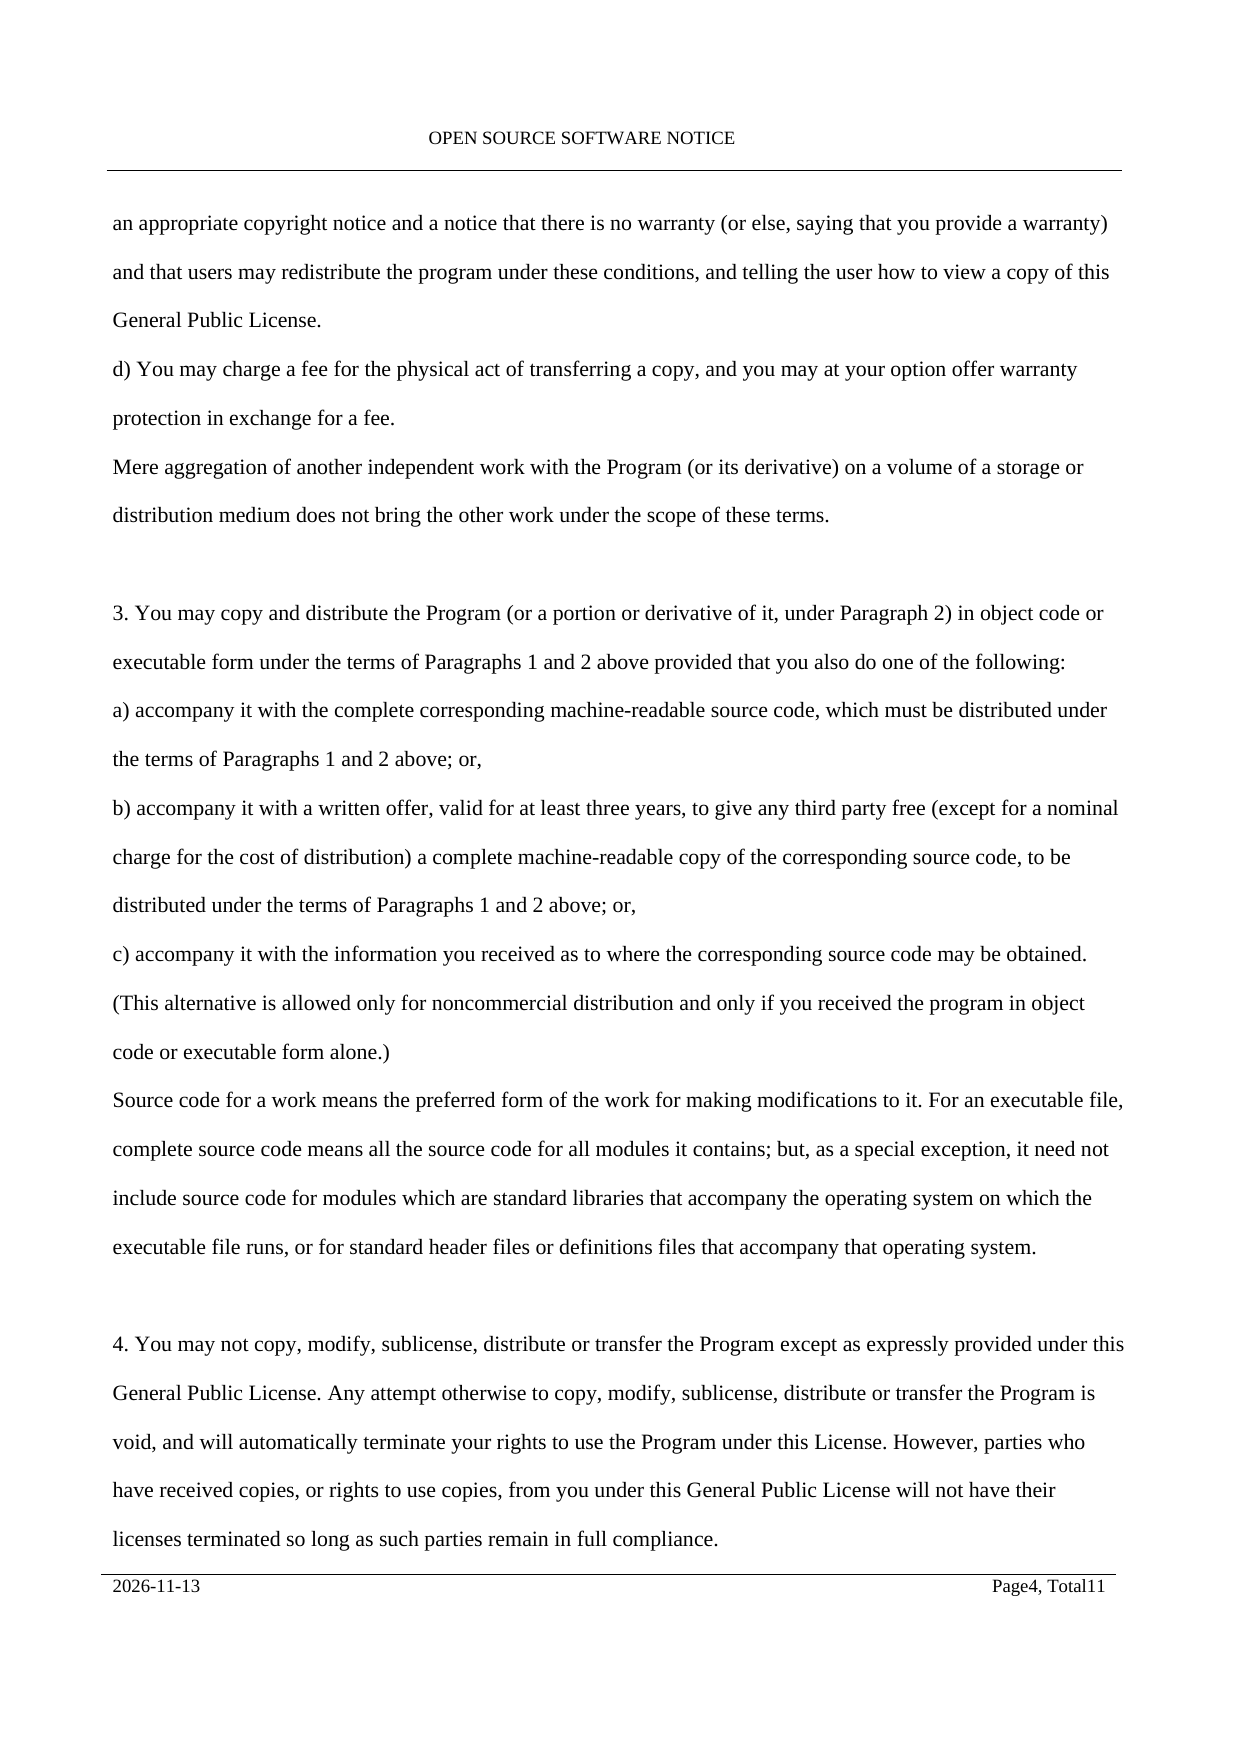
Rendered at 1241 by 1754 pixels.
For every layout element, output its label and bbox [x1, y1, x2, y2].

text [112, 206, 1128, 1555]
